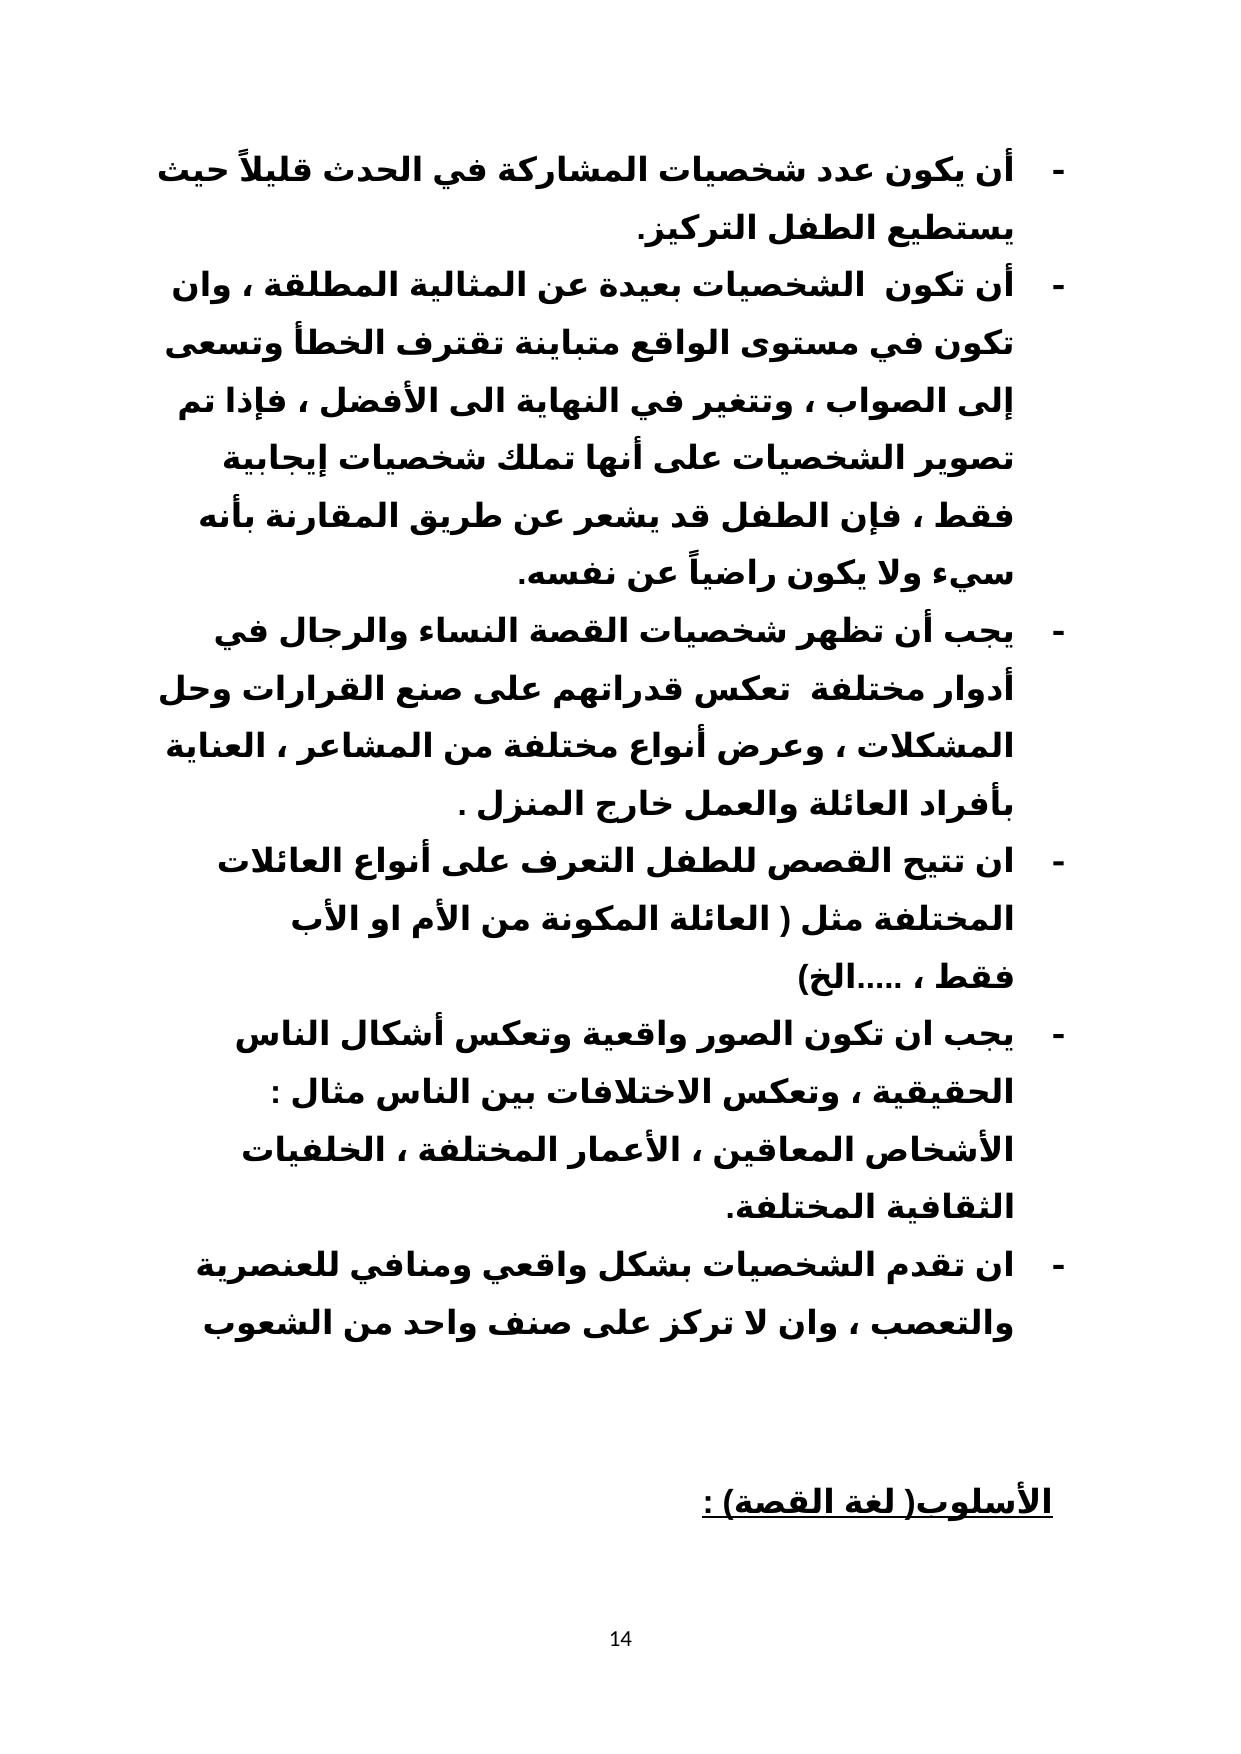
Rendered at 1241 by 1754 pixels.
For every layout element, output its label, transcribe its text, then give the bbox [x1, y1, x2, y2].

list يجب ان تكون الصور واقعية وتعكس أشكال الناس الحقيقية ، وتعكس الاختلافات بين الناس مثال : الأشخاص المعاقين ، الأعمار المختلفة ، الخلفيات الثقافية المختلفة. [150, 1014, 1053, 1226]
list أن تكون الشخصيات بعيدة عن المثالية المطلقة ، وان تكون في مستوى الواقع متباينة تقترف الخطأ وتسعى إلى الصواب ، وتتغير في النهاية الى الأفضل ، فإذا تم تصوير الشخصيات على أنها تملك شخصيات إيجابية فقط ، فإن الطفل قد يشعر عن طريق المقارنة بأنه سيء ولا يكون راضياً عن نفسه. [150, 265, 1053, 592]
list يجب أن تظهر شخصيات القصة النساء والرجال في أدوار مختلفة تعكس قدراتهم على صنع القرارات وحل المشكلات ، وعرض أنواع مختلفة من المشاعر ، العناية بأفراد العائلة والعمل خارج المنزل . [150, 611, 1053, 822]
list ان تقدم الشخصيات بشكل واقعي ومنافي للعنصرية والتعصب ، وان لا تركز على صنف واحد من الشعوب [150, 1245, 1053, 1341]
text الأسلوب( لغة القصة) : [150, 1482, 1053, 1521]
list ان تتيح القصص للطفل التعرف على أنواع العائلات المختلفة مثل ( العائلة المكونة من الأم او الأب فقط ، .....الخ) [150, 842, 1053, 995]
list أن يكون عدد شخصيات المشاركة في الحدث قليلاً حيث يستطيع الطفل التركيز. [150, 150, 1053, 246]
